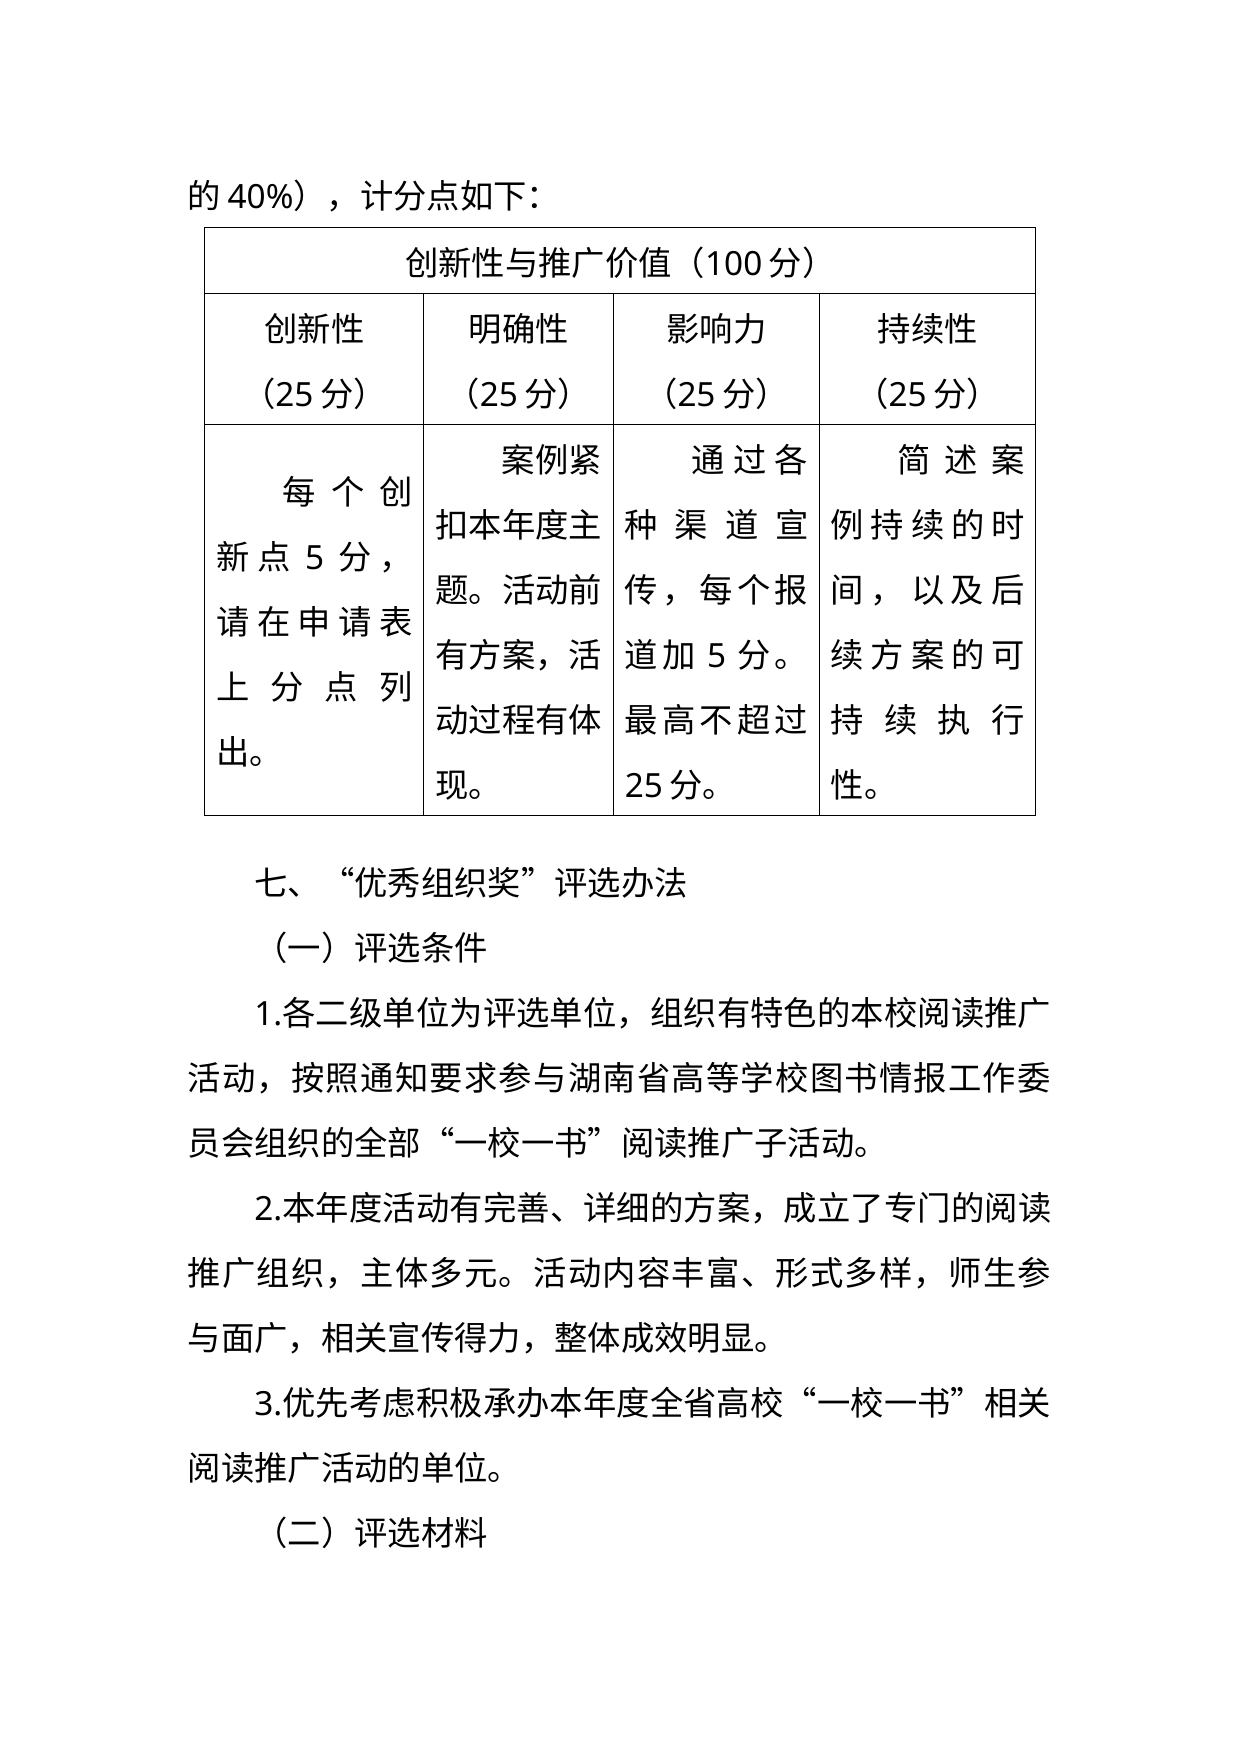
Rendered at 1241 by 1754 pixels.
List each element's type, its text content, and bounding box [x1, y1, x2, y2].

table_cell 持续性 （25分） [820, 294, 1035, 424]
text （一）评选条件 [187, 914, 1053, 979]
table_cell 每个创新点5分，请在申请表上分点列出。 [205, 425, 423, 815]
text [187, 162, 1053, 227]
text 3.优先考虑积极承办本年度全省高校“一校一书”相关阅读推广活动的单位。 [187, 1369, 1053, 1499]
table_cell 通过各种渠道宣传，每个报道加5分。最高不超过25分。 [614, 425, 819, 815]
text 1.各二级单位为评选单位，组织有特色的本校阅读推广活动，按照通知要求参与湖南省高等学校图书情报工作委员会组织的全部“一校一书”阅读推广子活动。 [187, 979, 1053, 1174]
table_header 创新性与推广价值（100分） [205, 228, 1035, 293]
table_cell 案例紧扣本年度主题。活动前有方案，活动过程有体现。 [424, 425, 613, 815]
table_cell 简述案例持续的时间，以及后续方案的可持续执行性。 [820, 425, 1035, 815]
table_cell 创新性 （25分） [205, 294, 423, 424]
text 2.本年度活动有完善、详细的方案，成立了专门的阅读推广组织，主体多元。活动内容丰富、形式多样，师生参与面广，相关宣传得力，整体成效明显。 [187, 1174, 1053, 1369]
table_cell 明确性 （25分） [424, 294, 613, 424]
text 七、“优秀组织奖”评选办法 [187, 849, 1053, 914]
text （二）评选材料 [187, 1499, 1053, 1564]
table_cell 影响力 （25分） [614, 294, 819, 424]
